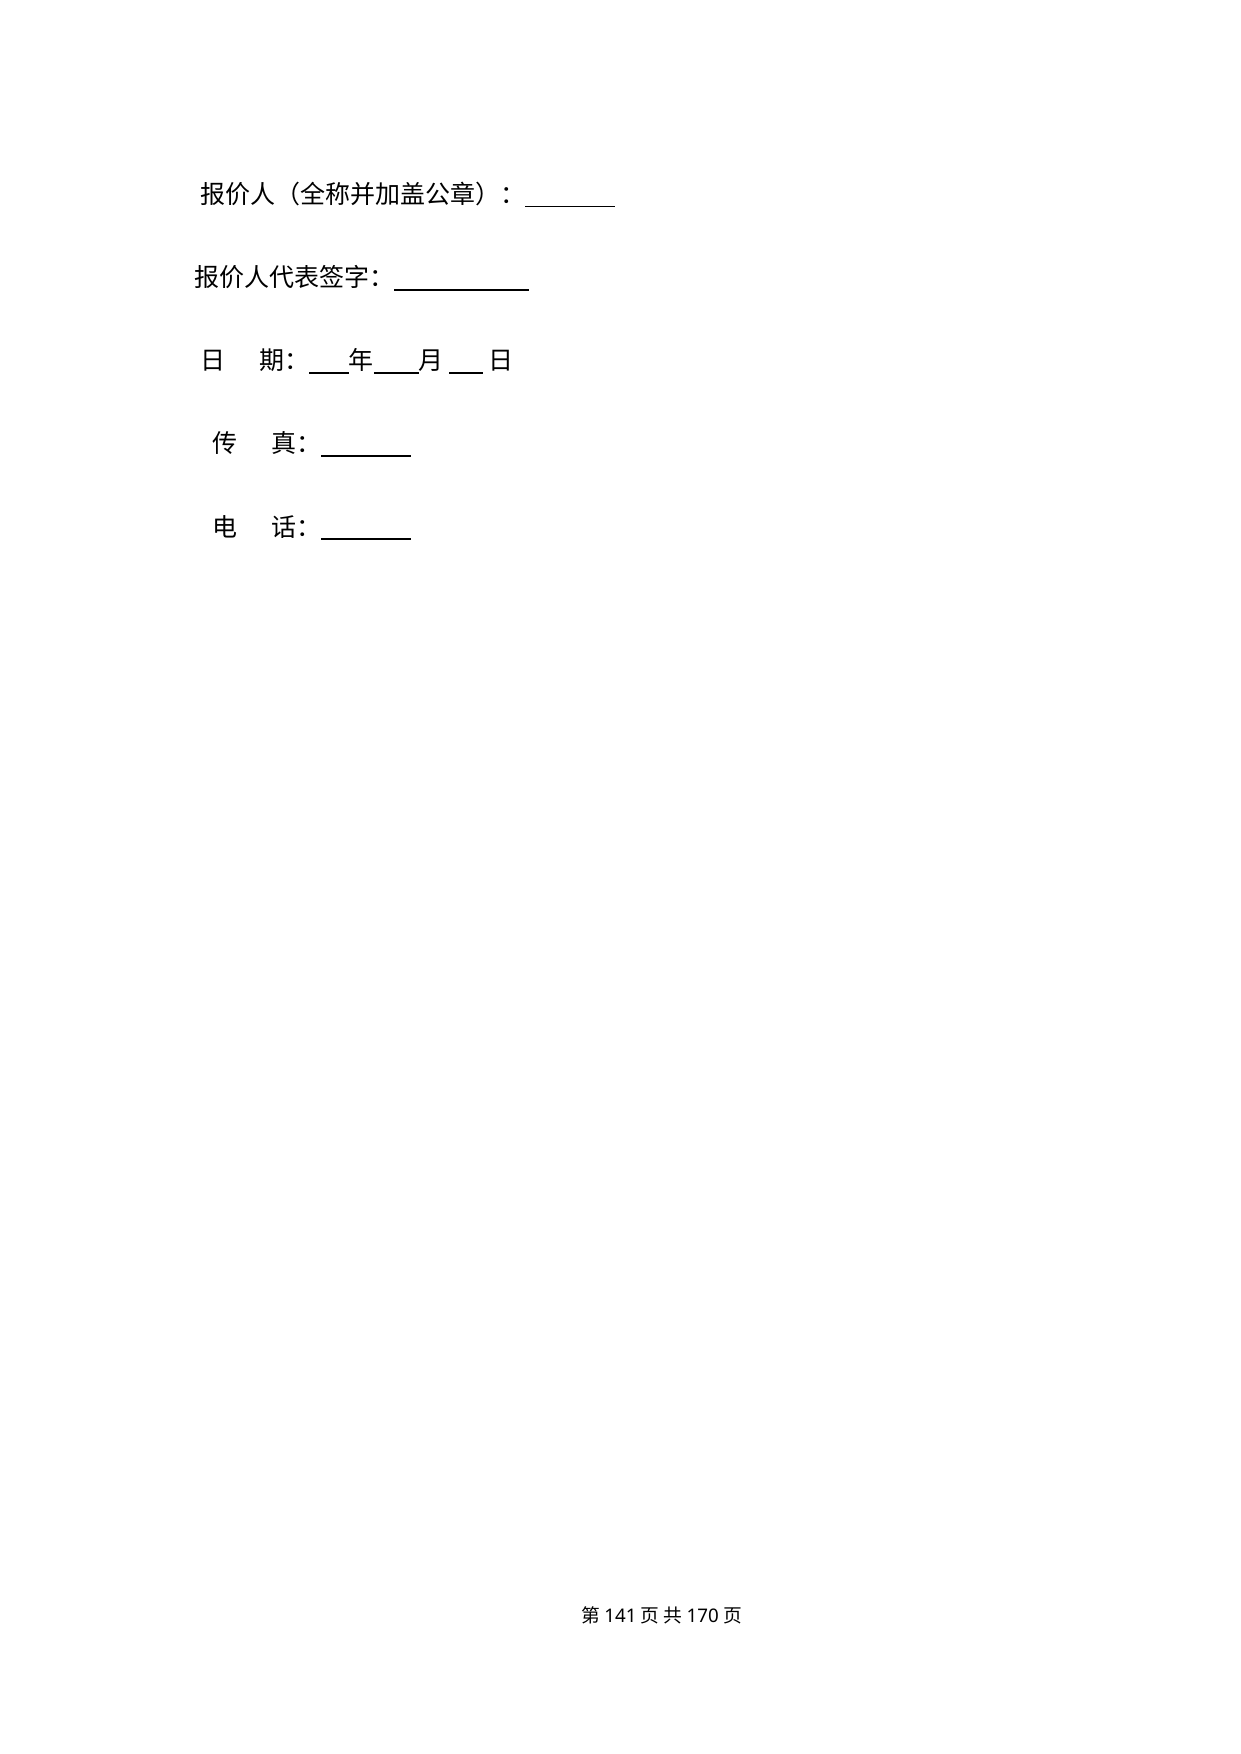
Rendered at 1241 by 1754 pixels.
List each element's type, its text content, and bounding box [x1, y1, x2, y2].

text 传 真： [187, 409, 1053, 474]
text 电 话： [187, 493, 1053, 558]
text 日 期： 年 月 日 [187, 326, 1053, 391]
text 报价人（全称并加盖公章）： [187, 160, 1053, 225]
text 报价人代表签字： [187, 243, 1053, 308]
